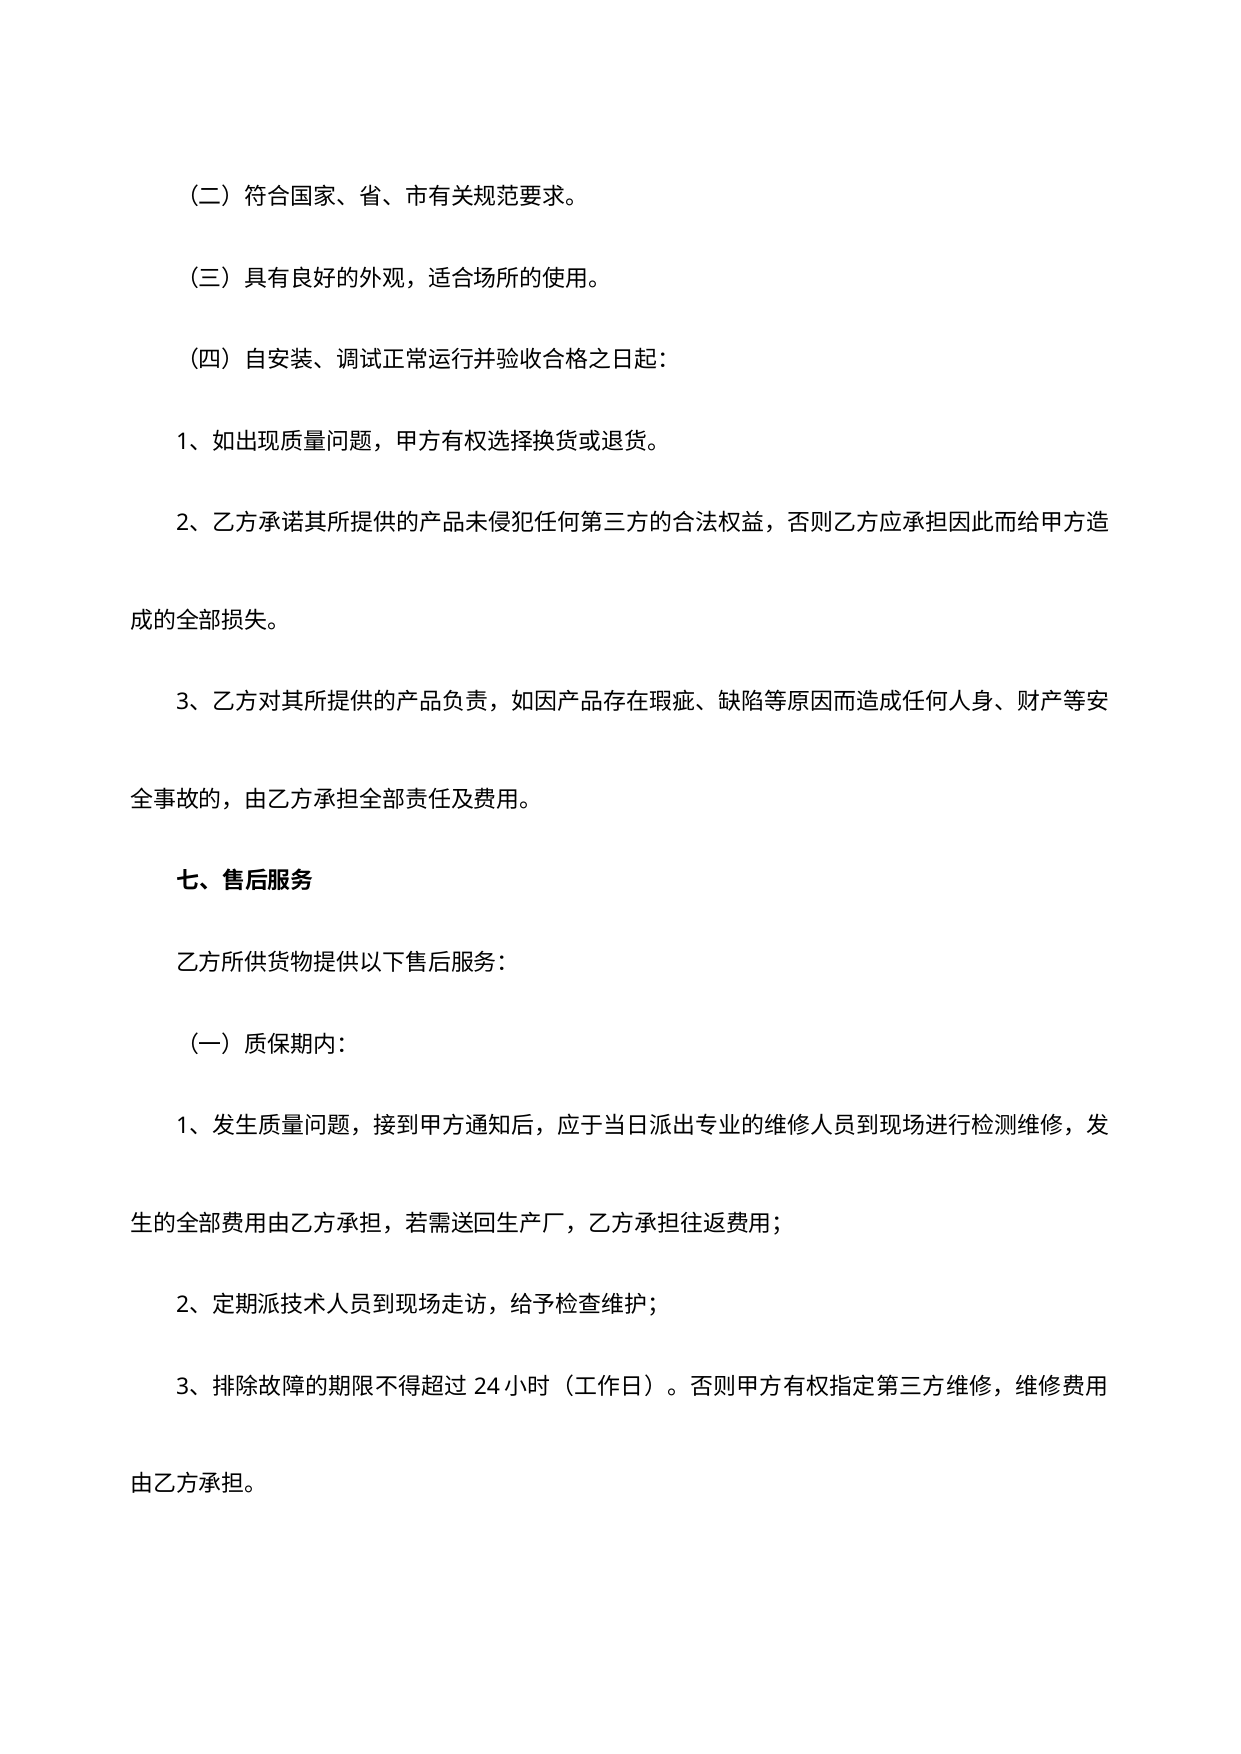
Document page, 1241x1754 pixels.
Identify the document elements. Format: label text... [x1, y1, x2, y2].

text （二）符合国家、省、市有关规范要求。 [130, 162, 1110, 227]
text 2、定期派技术人员到现场走访，给予检查维护； [130, 1270, 1110, 1335]
text 3、乙方对其所提供的产品负责，如因产品存在瑕疵、缺陷等原因而造成任何人身、财产等安全事故的，由乙方承担全部责任及费用。 [130, 667, 1110, 830]
text 2、乙方承诺其所提供的产品未侵犯任何第三方的合法权益，否则乙方应承担因此而给甲方造成的全部损失。 [130, 488, 1110, 651]
text 1、如出现质量问题，甲方有权选择换货或退货。 [130, 407, 1110, 472]
text 七、售后服务 [130, 846, 1110, 911]
text 3、排除故障的期限不得超过24小时（工作日）。否则甲方有权指定第三方维修，维修费用由乙方承担。 [130, 1352, 1110, 1514]
text 1、发生质量问题，接到甲方通知后，应于当日派出专业的维修人员到现场进行检测维修，发生的全部费用由乙方承担，若需送回生产厂，乙方承担往返费用； [130, 1091, 1110, 1254]
text 乙方所供货物提供以下售后服务： [130, 928, 1110, 993]
text （四）自安装、调试正常运行并验收合格之日起： [130, 325, 1110, 390]
text （一）质保期内： [130, 1009, 1110, 1074]
text （三）具有良好的外观，适合场所的使用。 [130, 243, 1110, 308]
